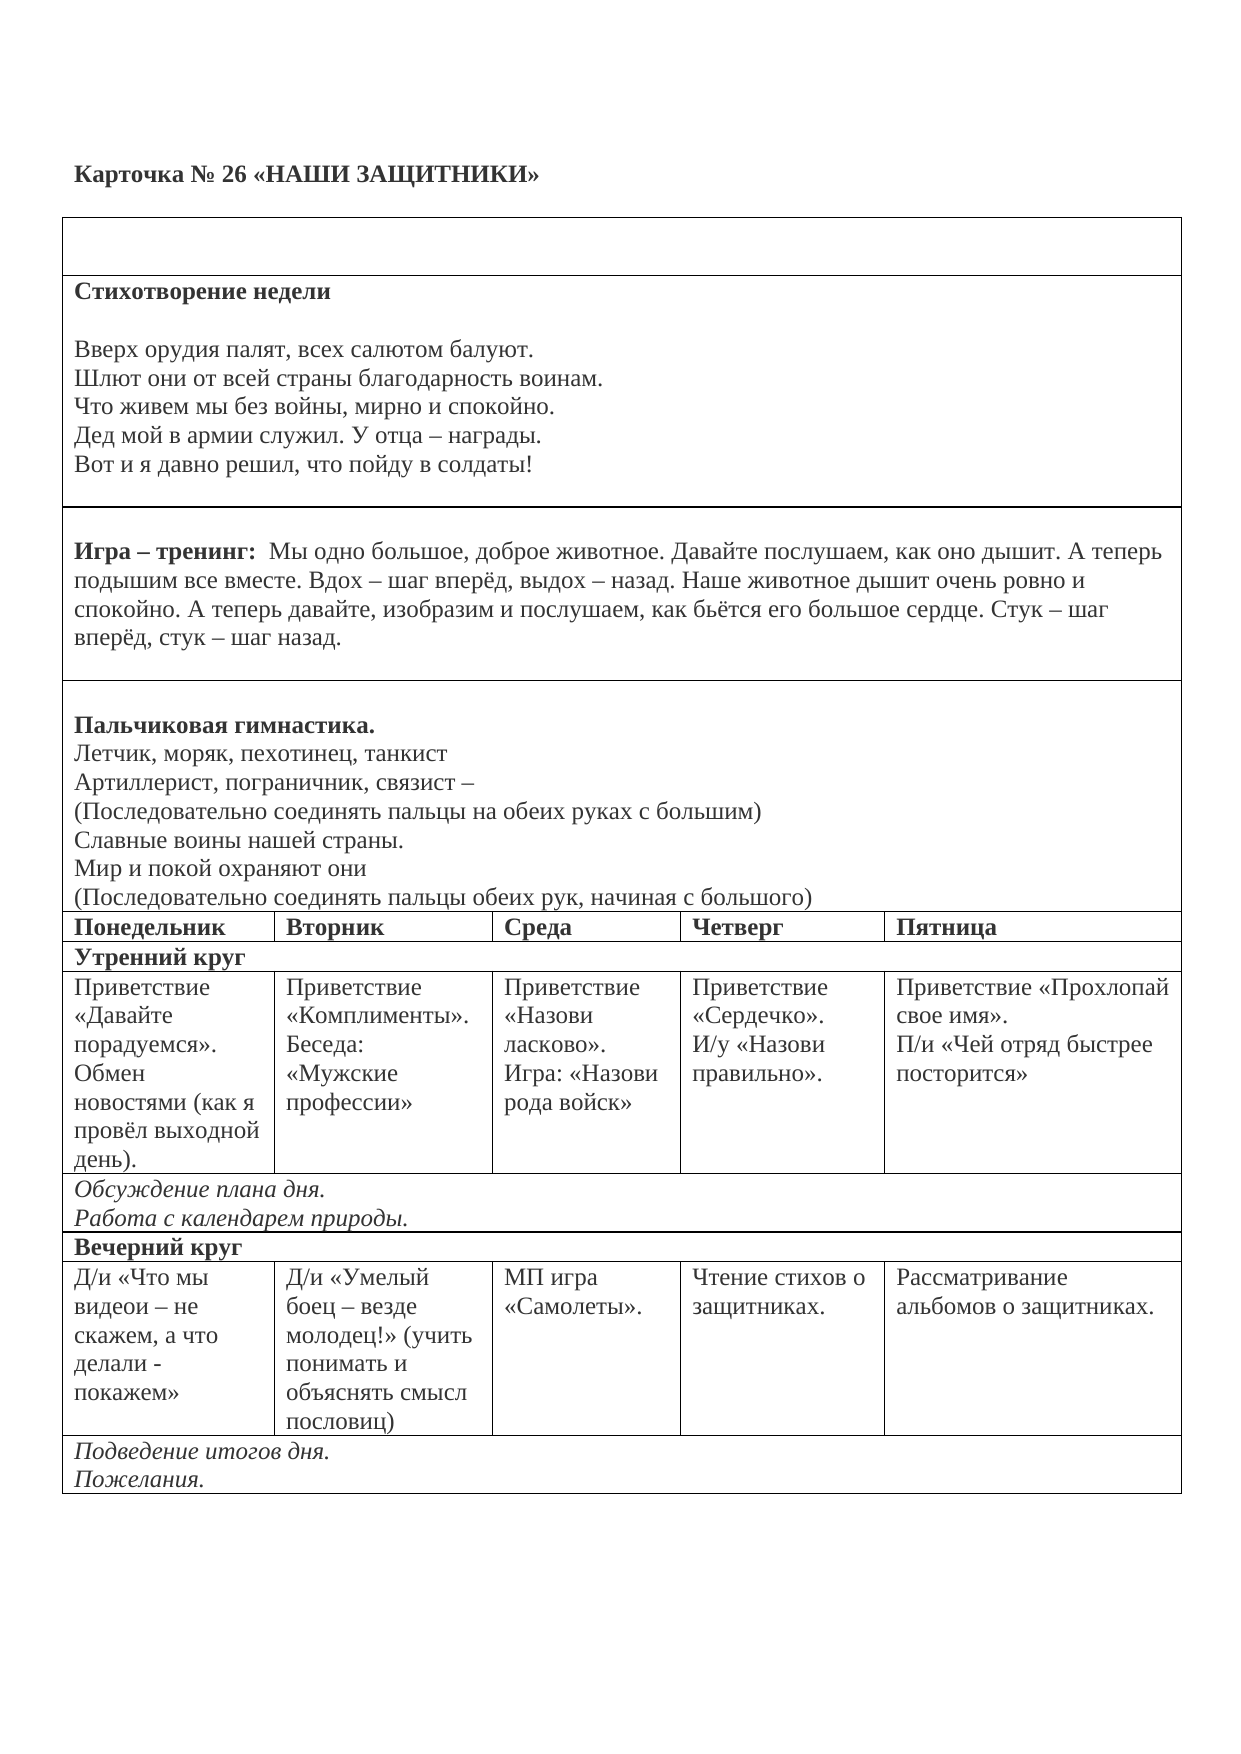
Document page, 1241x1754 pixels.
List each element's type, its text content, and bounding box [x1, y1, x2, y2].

table_cell МП игра «Самолеты». [493, 1262, 680, 1435]
table_cell Утренний круг [63, 942, 1181, 971]
table_cell Д/и «Что мы видеои – не скажем, а что делали - покажем» [63, 1262, 274, 1435]
table_cell Понедельник [63, 912, 274, 941]
table_cell Игра – тренинг: Мы одно большое, доброе животное. Давайте послушаем, как оно дышит. А теперь подышим все вместе. Вдох – шаг вперёд, выдох – назад. Наше животное дышит очень ровно и спокойно. А теперь давайте, изобразим и послушаем, как бьётся его большое сердце. Стук – шаг вперёд, стук – шаг назад. [63, 508, 1181, 680]
table_cell Обсуждение плана дня. Работа с календарем природы. [63, 1174, 1181, 1231]
table_cell Вечерний круг [63, 1233, 1181, 1261]
table_cell Д/и «Умелый боец – везде молодец!» (учить понимать и объяснять смысл пословиц) [275, 1262, 492, 1435]
table_cell Приветствие «Прохлопай свое имя». П/и «Чей отряд быстрее посторится» [885, 972, 1181, 1173]
table_cell Приветствие «Сердечко». И/у «Назови правильно». [681, 972, 884, 1173]
table_cell Приветствие «Давайте порадуемся». Обмен новостями (как я провёл выходной день). [63, 972, 274, 1173]
table_cell Четверг [681, 912, 884, 941]
table_cell Пальчиковая гимнастика. Летчик, моряк, пехотинец, танкист Артиллерист, пограничник, связист – (Последовательно соединять пальцы на обеих руках с большим) Славные воины нашей страны. Мир и покой охраняют они (Последовательно соединять пальцы обеих рук, начиная с большого) [63, 681, 1181, 911]
table_cell Чтение стихов о защитниках. [681, 1262, 884, 1435]
table_cell Среда [493, 912, 680, 941]
table_cell Подведение итогов дня. Пожелания. [63, 1436, 1181, 1493]
table_header [63, 218, 1181, 275]
table_cell Приветствие «Назови ласково». Игра: «Назови рода войск» [493, 972, 680, 1173]
table_cell Рассматривание альбомов о защитниках. [885, 1262, 1181, 1435]
table_cell Стихотворение недели Вверх орудия палят, всех салютом балуют. Шлют они от всей страны благодарность воинам. Что живем мы без войны, мирно и спокойно. Дед мой в армии служил. У отца – награды. Вот и я давно решил, что пойду в солдаты! [63, 276, 1181, 506]
table_cell Приветствие «Комплименты». Беседа: «Мужские профессии» [275, 972, 492, 1173]
text Карточка № 26 «НАШИ ЗАЩИТНИКИ» [74, 159, 1093, 188]
table_cell Пятница [885, 912, 1181, 941]
table_cell Вторник [275, 912, 492, 941]
